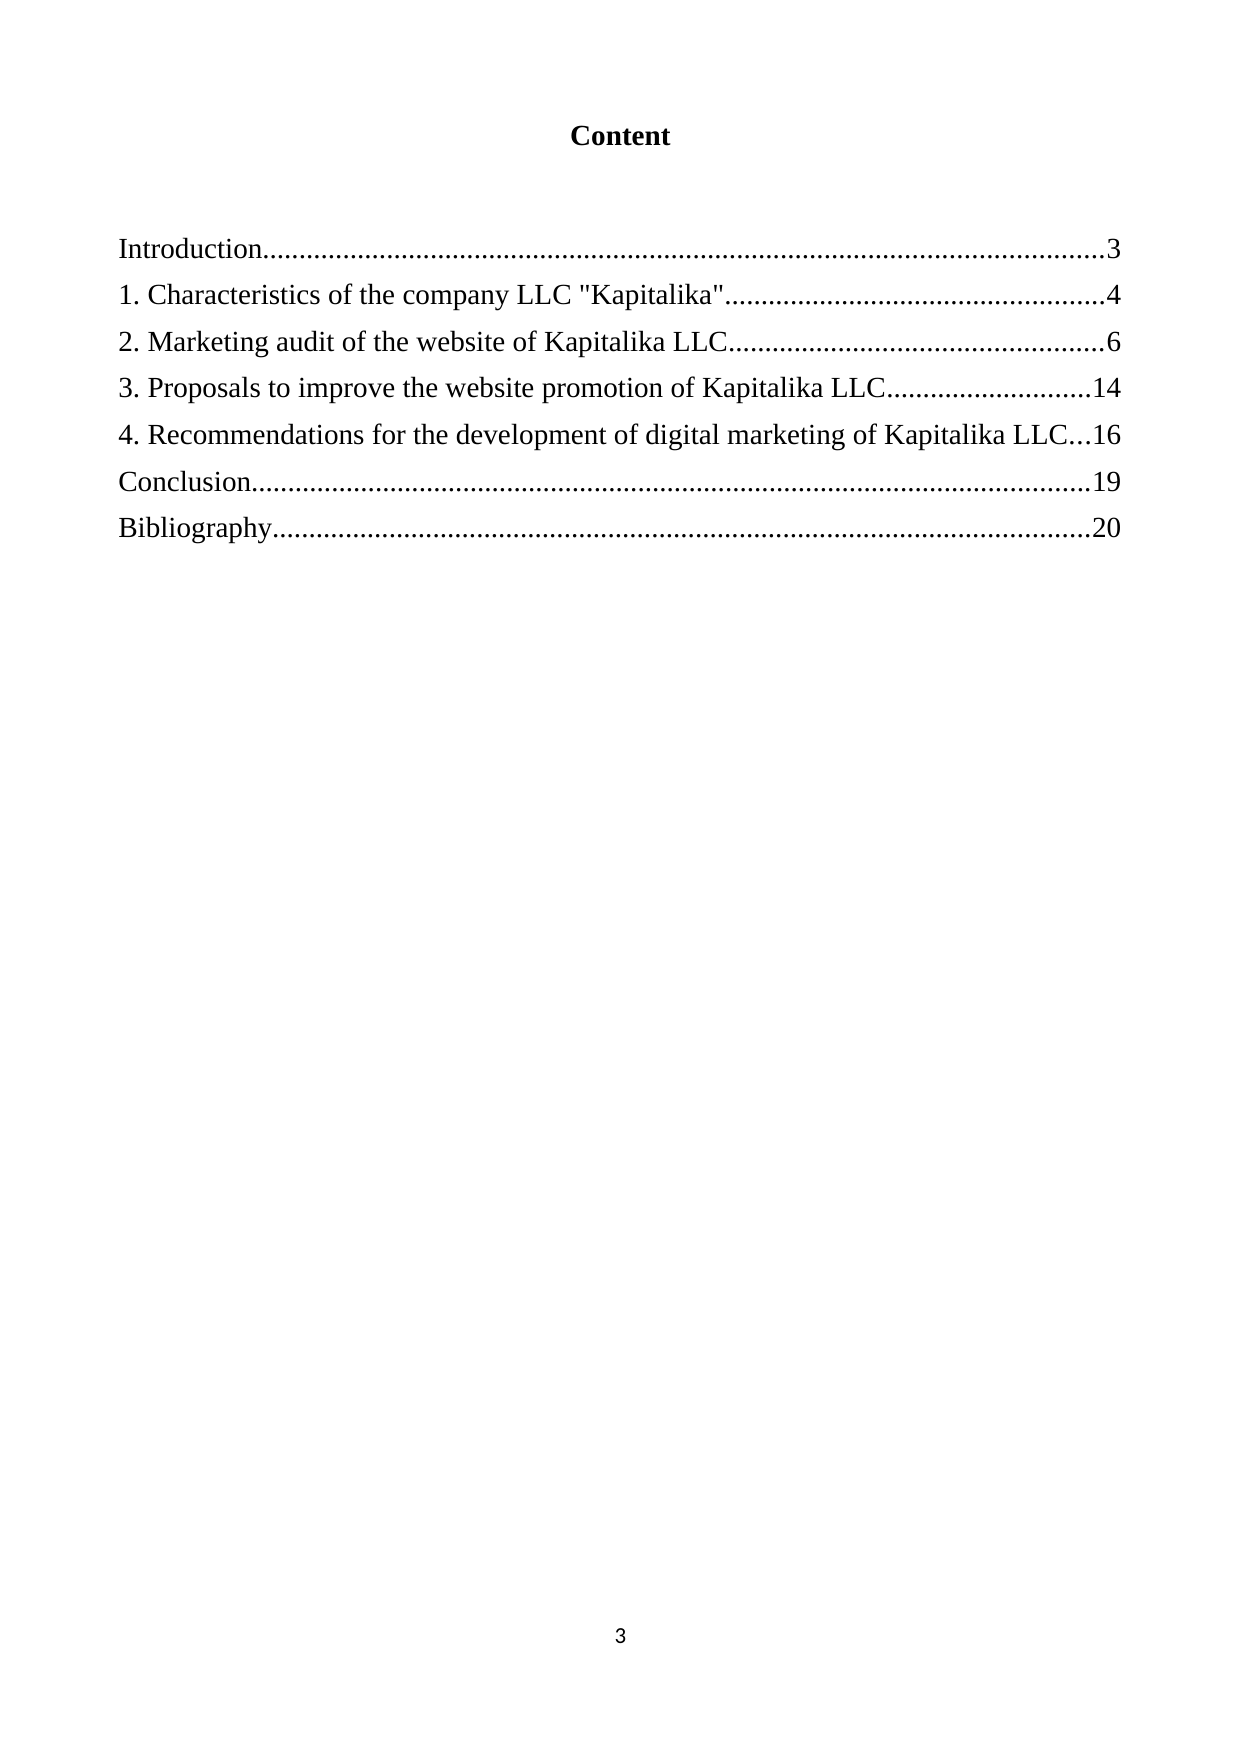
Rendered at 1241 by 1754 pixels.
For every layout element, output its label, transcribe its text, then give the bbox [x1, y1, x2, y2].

text Content [118, 118, 1122, 152]
